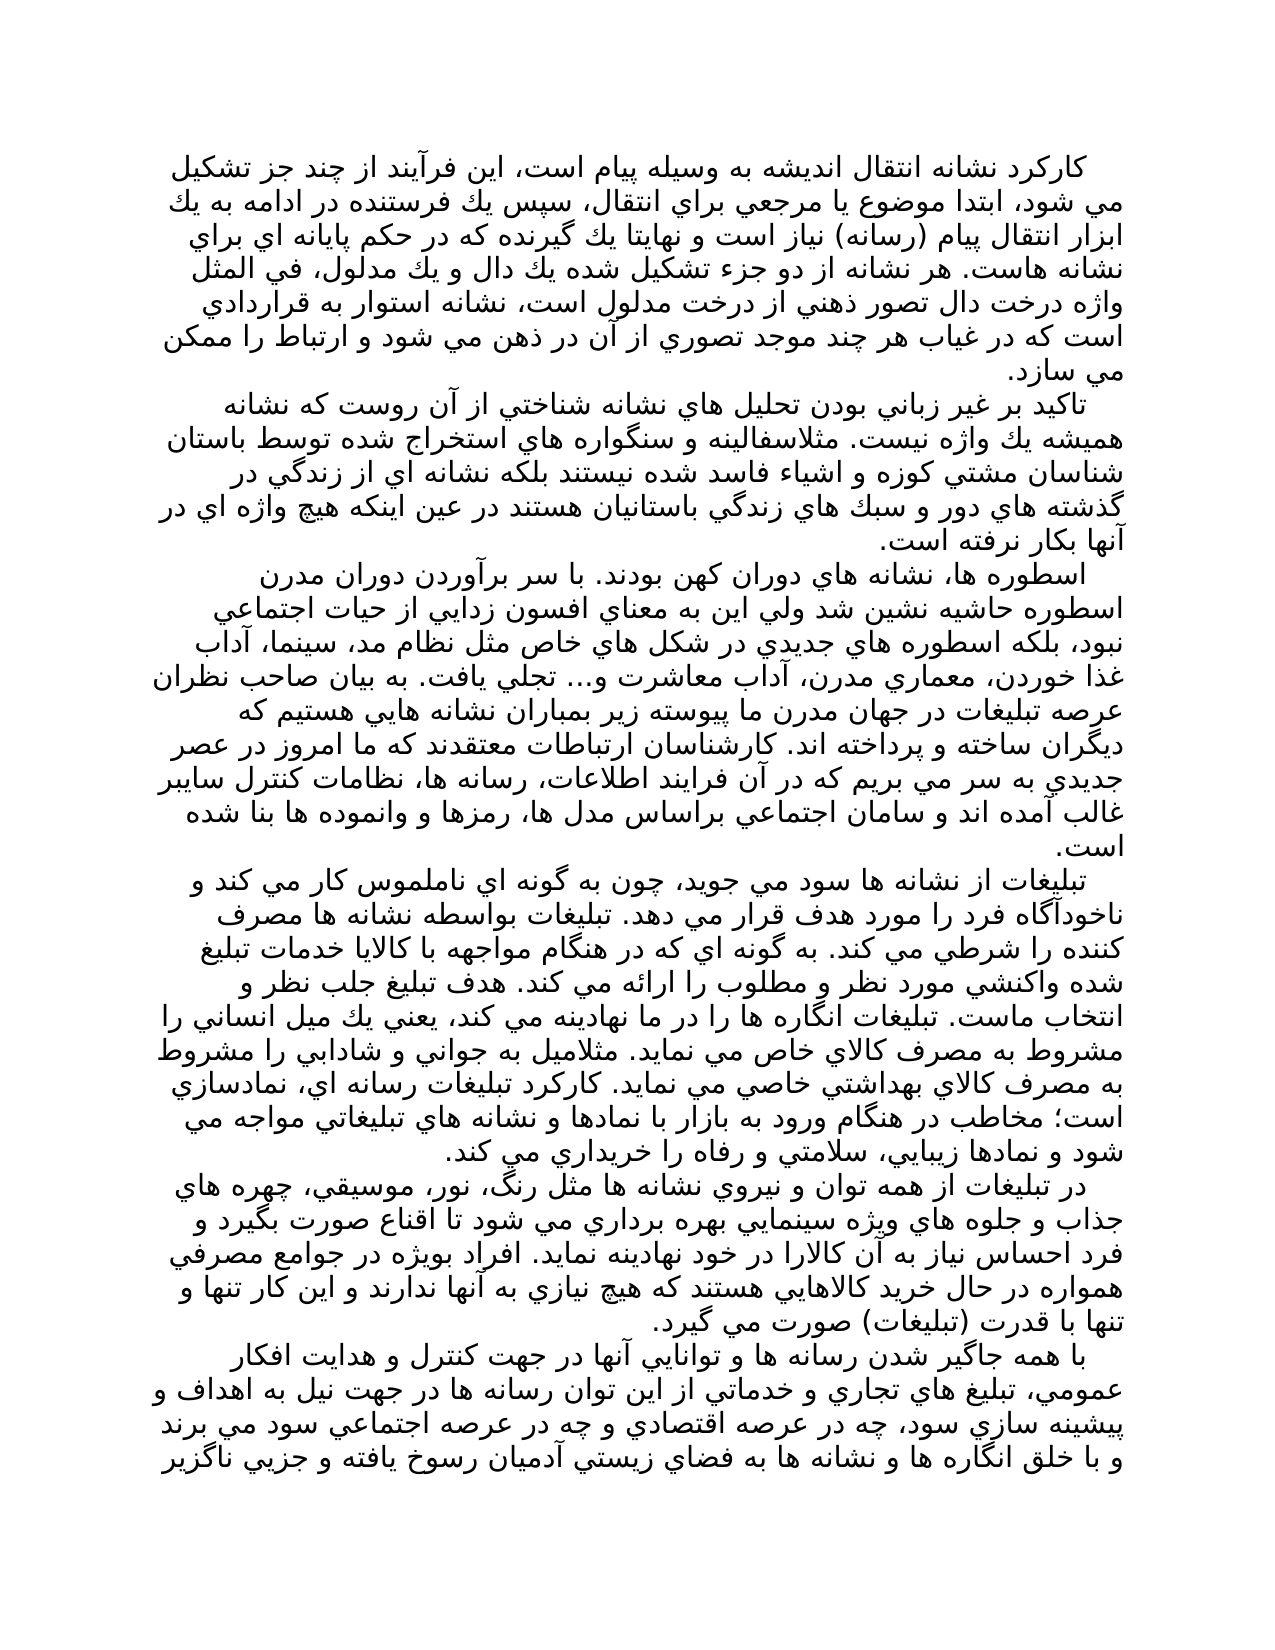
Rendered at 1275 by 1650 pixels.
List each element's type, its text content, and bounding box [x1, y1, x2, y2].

text تبليغات از نشانه ها سود مي جويد، چون به گونه اي ناملموس كار مي كند و ناخودآگاه فرد را مورد هدف قرار مي دهد. تبليغات بواسطه نشانه ها مصرف كننده را شرطي مي كند. به گونه اي كه در هنگام مواجهه با كالايا خدمات تبليغ شده واكنشي مورد نظر و مطلوب را ارائه مي كند. هدف تبليغ جلب نظر و انتخاب ماست. تبليغات انگاره ها را در ما نهادينه مي كند، يعني يك ميل انساني را مشروط به مصرف كالاي خاص مي نمايد. مثلاميل به جواني و شادابي را مشروط به مصرف كالاي بهداشتي خاصي مي نمايد. كاركرد تبليغات رسانه اي، نمادسازي است؛ مخاطب در هنگام ورود به بازار با نمادها و نشانه هاي تبليغاتي مواجه مي شود و نمادها زيبايي، سلامتي و رفاه را خريداري مي كند. [150, 863, 1125, 1169]
text تاكيد بر غير زباني بودن تحليل هاي نشانه شناختي از آن روست كه نشانه هميشه يك واژه نيست. مثلاسفالينه و سنگواره هاي استخراج شده توسط باستان شناسان مشتي كوزه و اشياء فاسد شده نيستند بلكه نشانه اي از زندگي در گذشته هاي دور و سبك هاي زندگي باستانيان هستند در عين اينكه هيچ واژه اي در آنها بكار نرفته است. [150, 388, 1125, 557]
text اسطوره ها، نشانه هاي دوران كهن بودند. با سر برآوردن دوران مدرن اسطوره حاشيه نشين شد ولي اين به معناي افسون زدايي از حيات اجتماعي نبود، بلكه اسطوره هاي جديدي در شكل هاي خاص مثل نظام مد، سينما، آداب غذا خوردن، معماري مدرن، آداب معاشرت و... تجلي يافت. به بيان صاحب نظران عرصه تبليغات در جهان مدرن ما پيوسته زير بمباران نشانه هايي هستيم كه ديگران ساخته و پرداخته اند. كارشناسان ارتباطات معتقدند كه ما امروز در عصر جديدي به سر مي بريم كه در آن فرايند اطلاعات، رسانه ها، نظامات كنترل سايبر غالب آمده اند و سامان اجتماعي براساس مدل ها، رمزها و وانموده ها بنا شده است. [150, 557, 1125, 863]
text كاركرد نشانه انتقال انديشه به وسيله پيام است، اين فرآيند از چند جز تشكيل مي شود، ابتدا موضوع يا مرجعي براي انتقال، سپس يك فرستنده در ادامه به يك ابزار انتقال پيام (رسانه) نياز است و نهايتا يك گيرنده كه در حكم پايانه اي براي نشانه هاست. هر نشانه از دو جزء تشكيل شده يك دال و يك مدلول، في المثل واژه درخت دال تصور ذهني از درخت مدلول است، نشانه استوار به قراردادي است كه در غياب هر چند موجد تصوري از آن در ذهن مي شود و ارتباط را ممكن مي سازد. [150, 150, 1125, 388]
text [150, 1338, 1125, 1474]
text در تبليغات از همه توان و نيروي نشانه ها مثل رنگ، نور، موسيقي، چهره هاي جذاب و جلوه هاي ويژه سينمايي بهره برداري مي شود تا اقناع صورت بگيرد و فرد احساس نياز به آن كالارا در خود نهادينه نمايد. افراد بويژه در جوامع مصرفي همواره در حال خريد كالاهايي هستند كه هيچ نيازي به آنها ندارند و اين كار تنها و تنها با قدرت (تبليغات) صورت مي گيرد. [150, 1169, 1125, 1338]
